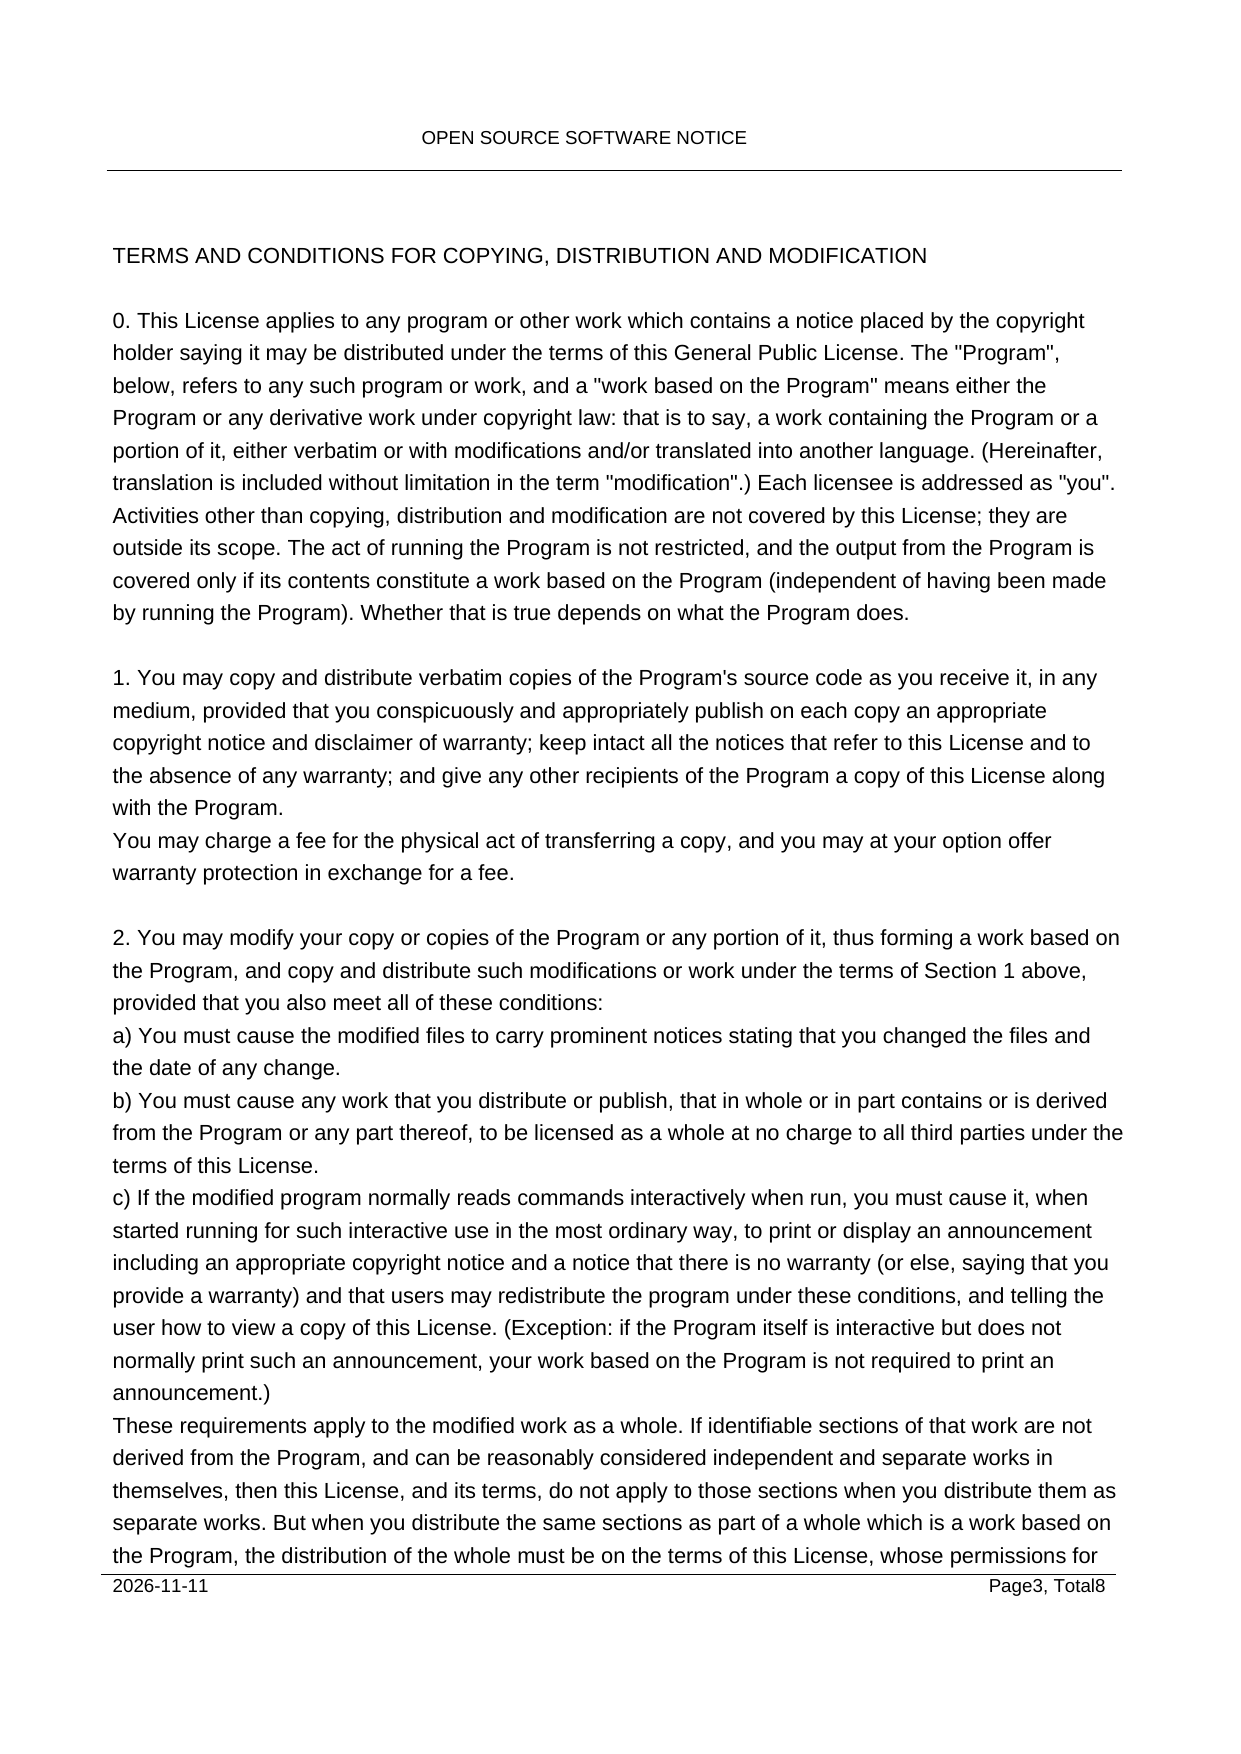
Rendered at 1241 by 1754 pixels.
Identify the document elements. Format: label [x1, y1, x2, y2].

text [112, 206, 1128, 1571]
